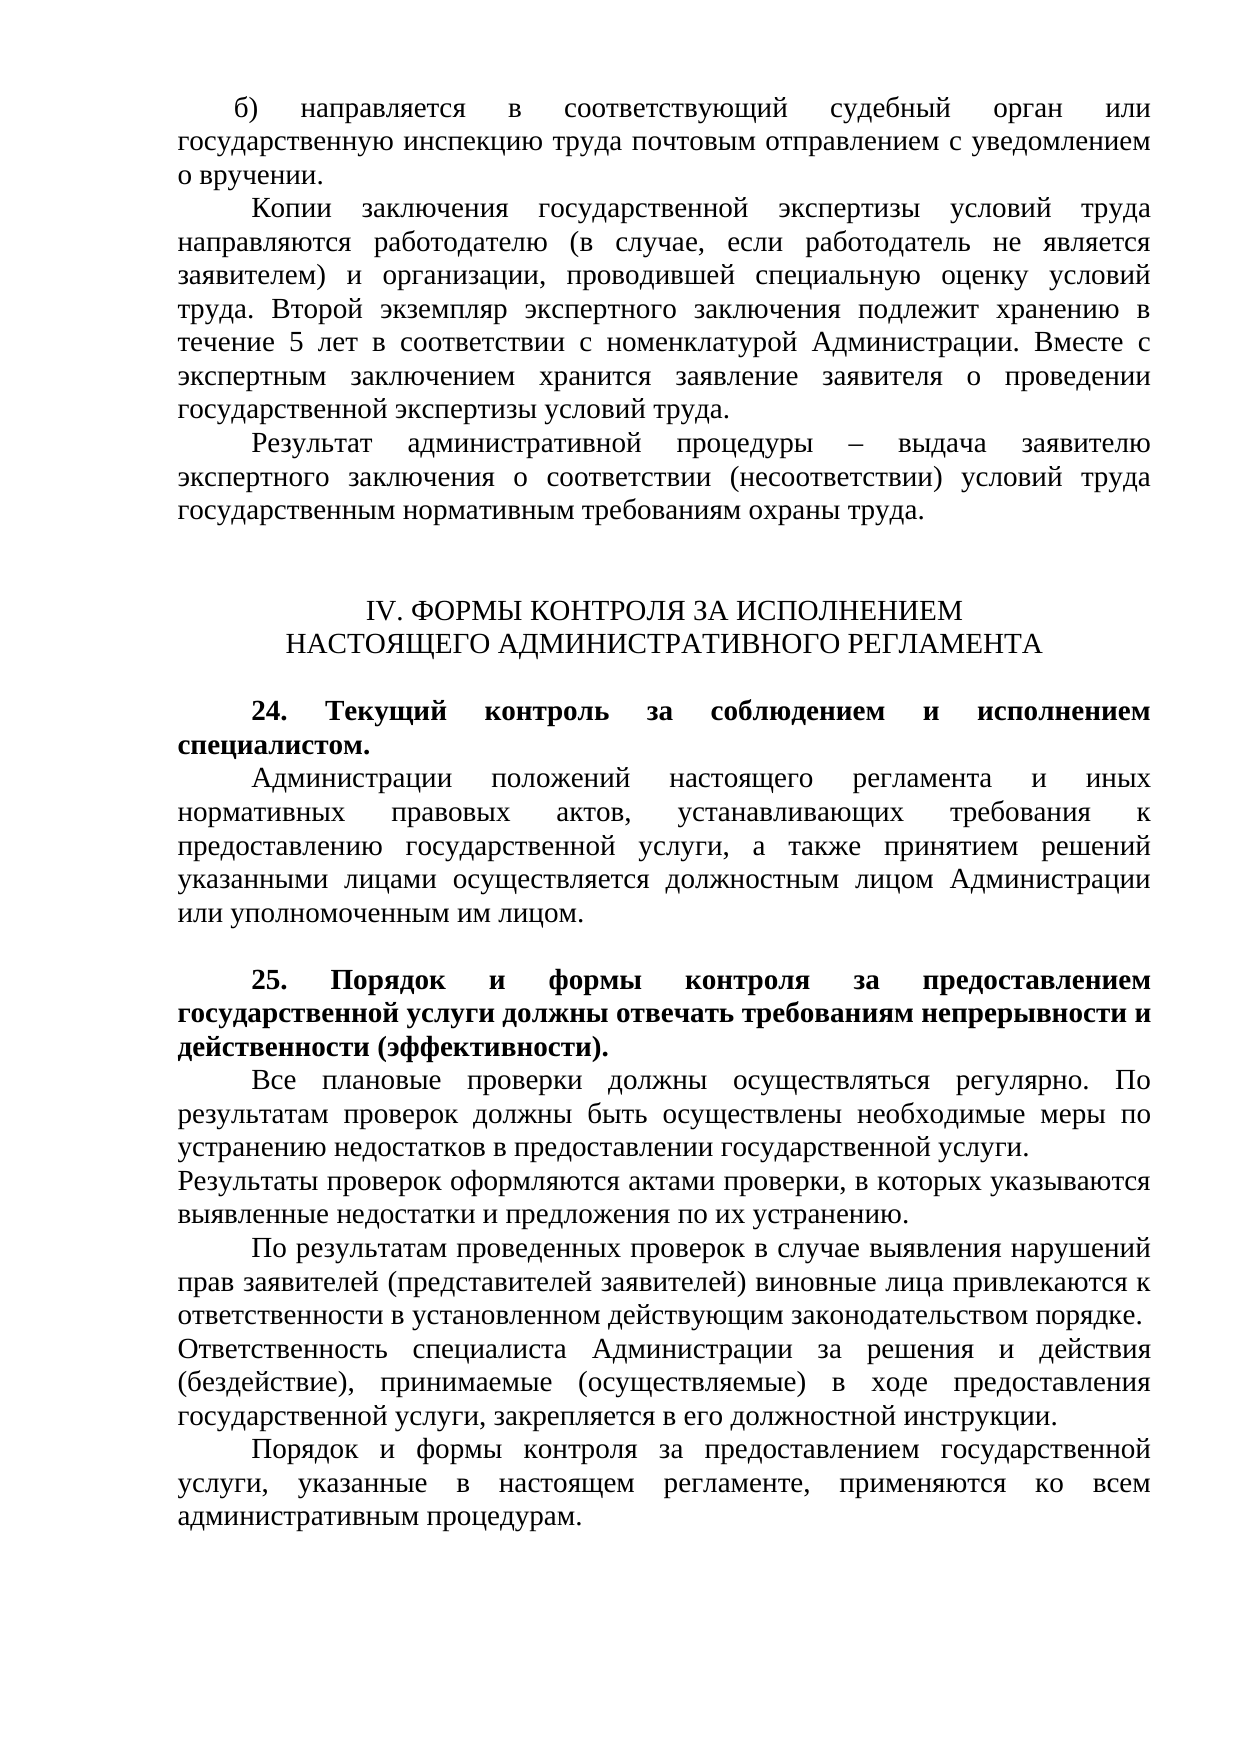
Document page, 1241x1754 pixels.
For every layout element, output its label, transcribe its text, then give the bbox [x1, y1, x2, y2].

text Результаты проверок оформляются актами проверки, в которых указываются выявленные недостатки и предложения по их устранению. [177, 1163, 1152, 1230]
text Администрации положений настоящего регламента и иных нормативных правовых актов, устанавливающих требования к предоставлению государственной услуги, а также принятием решений указанными лицами осуществляется должностным лицом Администрации или уполномоченным им лицом. [177, 761, 1152, 928]
text По результатам проведенных проверок в случае выявления нарушений прав заявителей (представителей заявителей) виновные лица привлекаются к ответственности в установленном действующим законодательством порядке. [177, 1230, 1152, 1331]
text IV. ФОРМЫ КОНТРОЛЯ ЗА ИСПОЛНЕНИЕМ [177, 593, 1152, 626]
text Ответственность специалиста Администрации за решения и действия (бездействие), принимаемые (осуществляемые) в ходе предоставления государственной услуги, закрепляется в его должностной инструкции. [177, 1331, 1152, 1431]
text 25. Порядок и формы контроля за предоставлением государственной услуги должны отвечать требованиям непрерывности и действенности (эффективности). [177, 962, 1152, 1062]
text НАСТОЯЩЕГО АДМИНИСТРАТИВНОГО РЕГЛАМЕНТА [177, 626, 1152, 660]
text 24. Текущий контроль за соблюдением и исполнением специалистом. [177, 693, 1152, 761]
text б) направляется в соответствующий судебный орган или государственную инспекцию труда почтовым отправлением с уведомлением о вручении. [177, 90, 1152, 190]
text Копии заключения государственной экспертизы условий труда направляются работодателю (в случае, если работодатель не является заявителем) и организации, проводившей специальную оценку условий труда. Второй экземпляр экспертного заключения подлежит хранению в течение 5 лет в соответствии с номенклатурой Администрации. Вместе с экспертным заключением хранится заявление заявителя о проведении государственной экспертизы условий труда. [177, 190, 1152, 425]
text Порядок и формы контроля за предоставлением государственной услуги, указанные в настоящем регламенте, применяются ко всем административным процедурам. [177, 1431, 1152, 1532]
text Все плановые проверки должны осуществляться регулярно. По результатам проверок должны быть осуществлены необходимые меры по устранению недостатков в предоставлении государственной услуги. [177, 1062, 1152, 1163]
text Результат административной процедуры – выдача заявителю экспертного заключения о соответствии (несоответствии) условий труда государственным нормативным требованиям охраны труда. [177, 425, 1152, 526]
